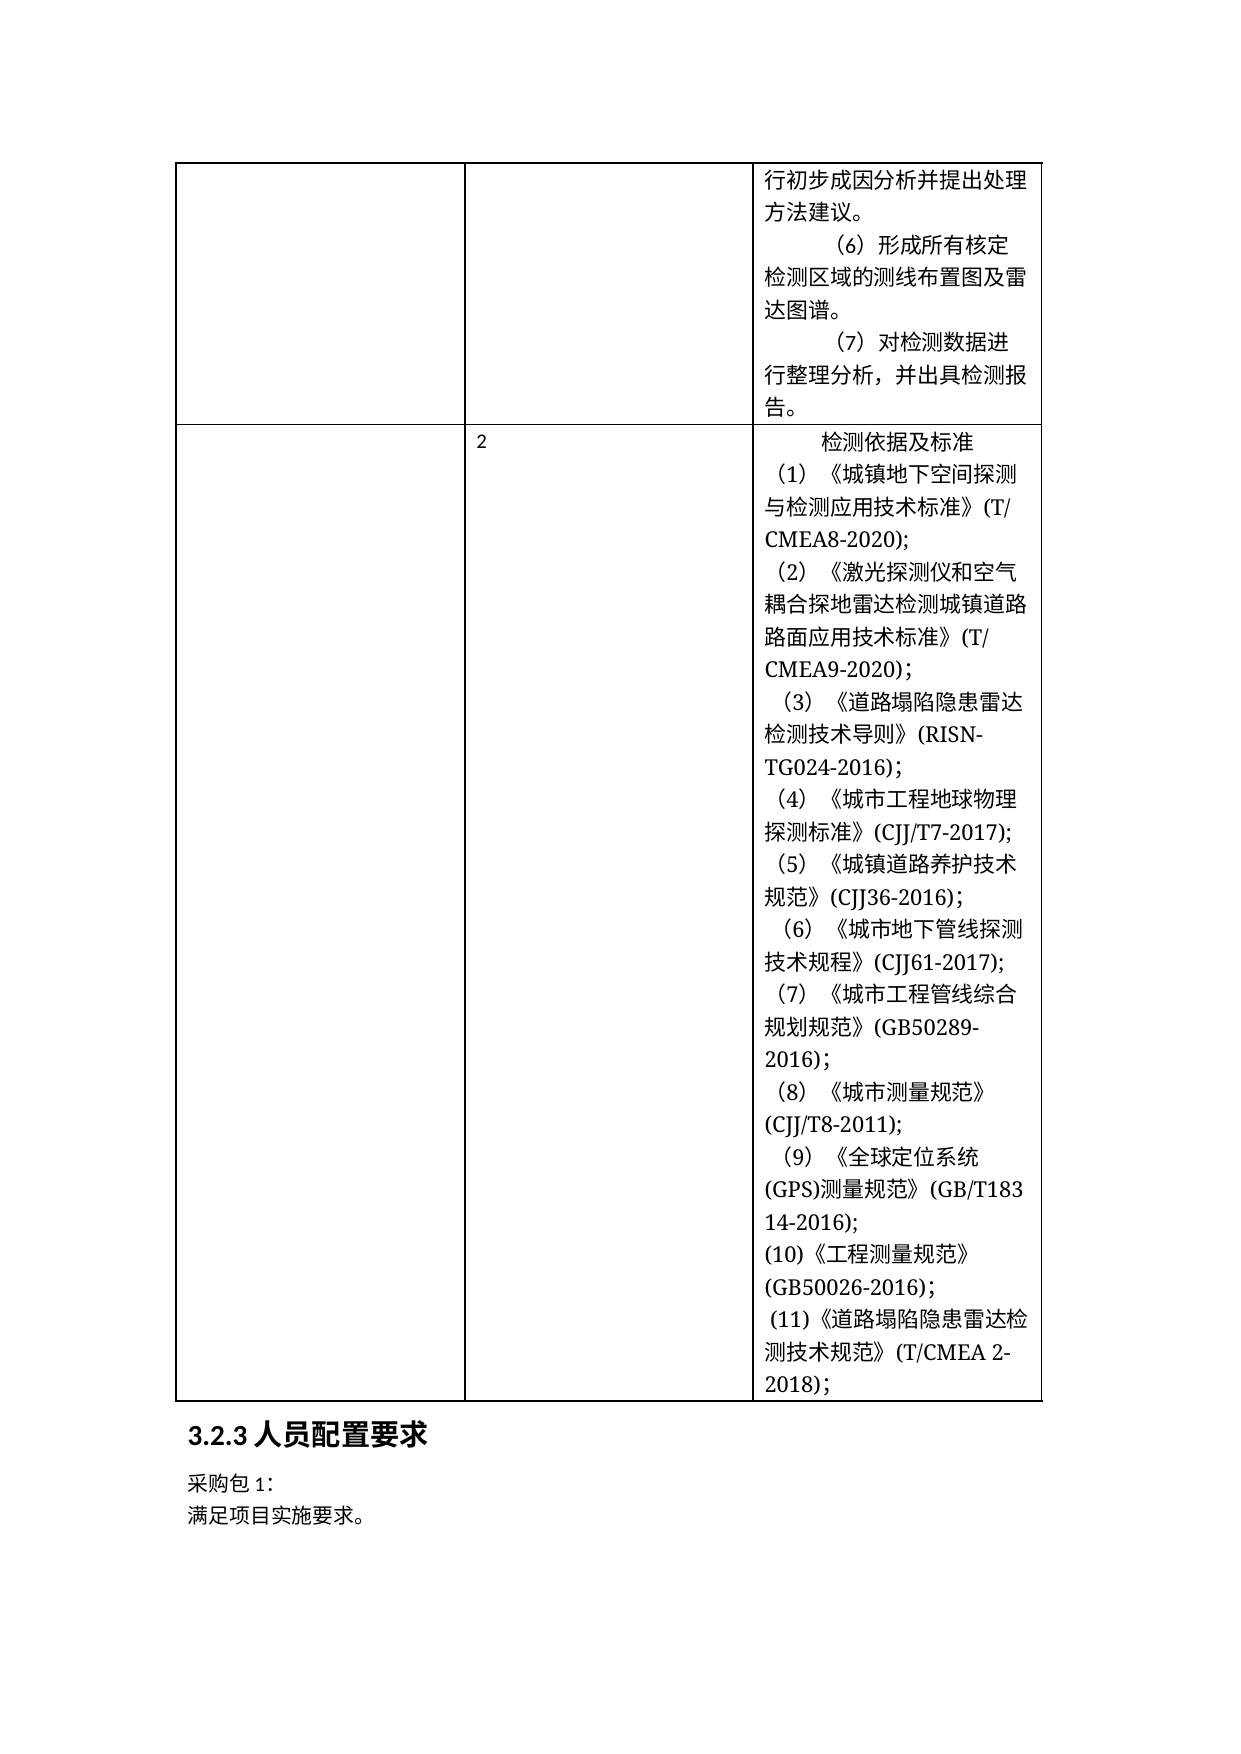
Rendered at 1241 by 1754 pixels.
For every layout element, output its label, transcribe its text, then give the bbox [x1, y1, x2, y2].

text 采购包1： [187, 1467, 1053, 1499]
table_cell 1 [466, 164, 752, 423]
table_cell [754, 164, 1041, 423]
table_cell [177, 164, 464, 423]
table_cell [177, 425, 464, 1400]
table_cell 2 [466, 425, 752, 1400]
table_cell 检测依据及标准 （1）《城镇地下空间探测与检测应用技术标准》(T/CMEA8-2020); （2）《激光探测仪和空气耦合探地雷达检测城镇道路路面应用技术标准》(T/CMEA9-2020)； （3）《道路塌陷隐患雷达检测技术导则》(RISN-TG024-2016)； （4）《城市工程地球物理探测标准》(CJJ/T7-2017); （5）《城镇道路养护技术规范》(CJJ36-2016)； （6）《城市地下管线探测技术规程》(CJJ61-2017); （7）《城市工程管线综合规划规范》(GB50289-2016)； （8）《城市测量规范》(CJJ/T8-2011); （9）《全球定位系统(GPS)测量规范》(GB/T18314-2016); (10)《工程测量规范》(GB50026-2016)； (11)《道路塌陷隐患雷达检测技术规范》(T/CMEA 2-2018)； [754, 425, 1041, 1400]
text 3.2.3人员配置要求 [187, 1402, 1053, 1467]
text 满足项目实施要求。 [187, 1499, 1053, 1532]
